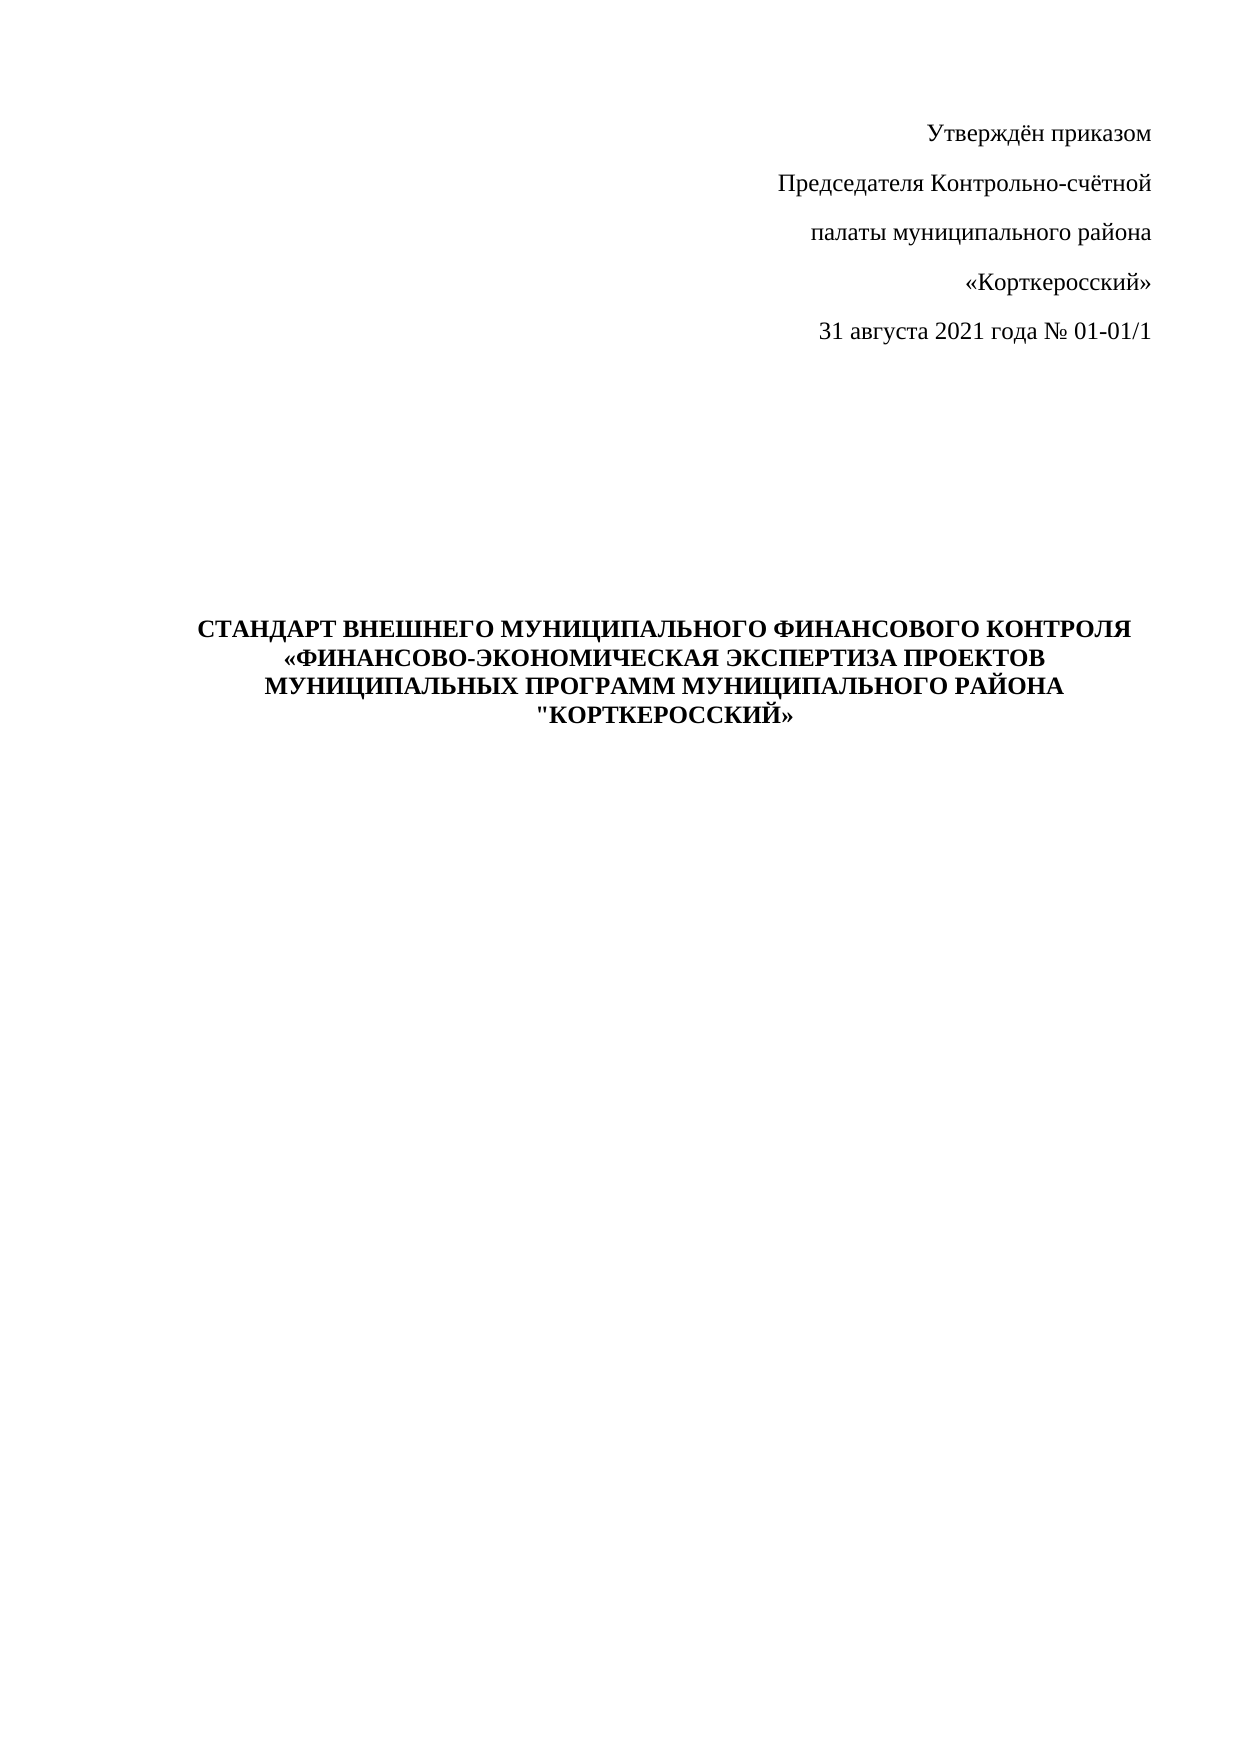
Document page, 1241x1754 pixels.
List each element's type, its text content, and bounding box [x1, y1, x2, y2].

text СТАНДАРТ ВНЕШНЕГО МУНИЦИПАЛЬНОГО ФИНАНСОВОГО КОНТРОЛЯ «ФИНАНСОВО-ЭКОНОМИЧЕСКАЯ ЭКСПЕРТИЗА ПРОЕКТОВ МУНИЦИПАЛЬНЫХ ПРОГРАММ МУНИЦИПАЛЬНОГО РАЙОНА "КОРТКЕРОССКИЙ» [177, 614, 1152, 729]
text 31 августа 2021 года № 01-01/1 [177, 316, 1152, 345]
text Председателя Контрольно-счётной [177, 168, 1152, 196]
text «Корткеросский» [177, 267, 1152, 296]
text Утверждён приказом [177, 118, 1152, 147]
text палаты муниципального района [177, 217, 1152, 246]
